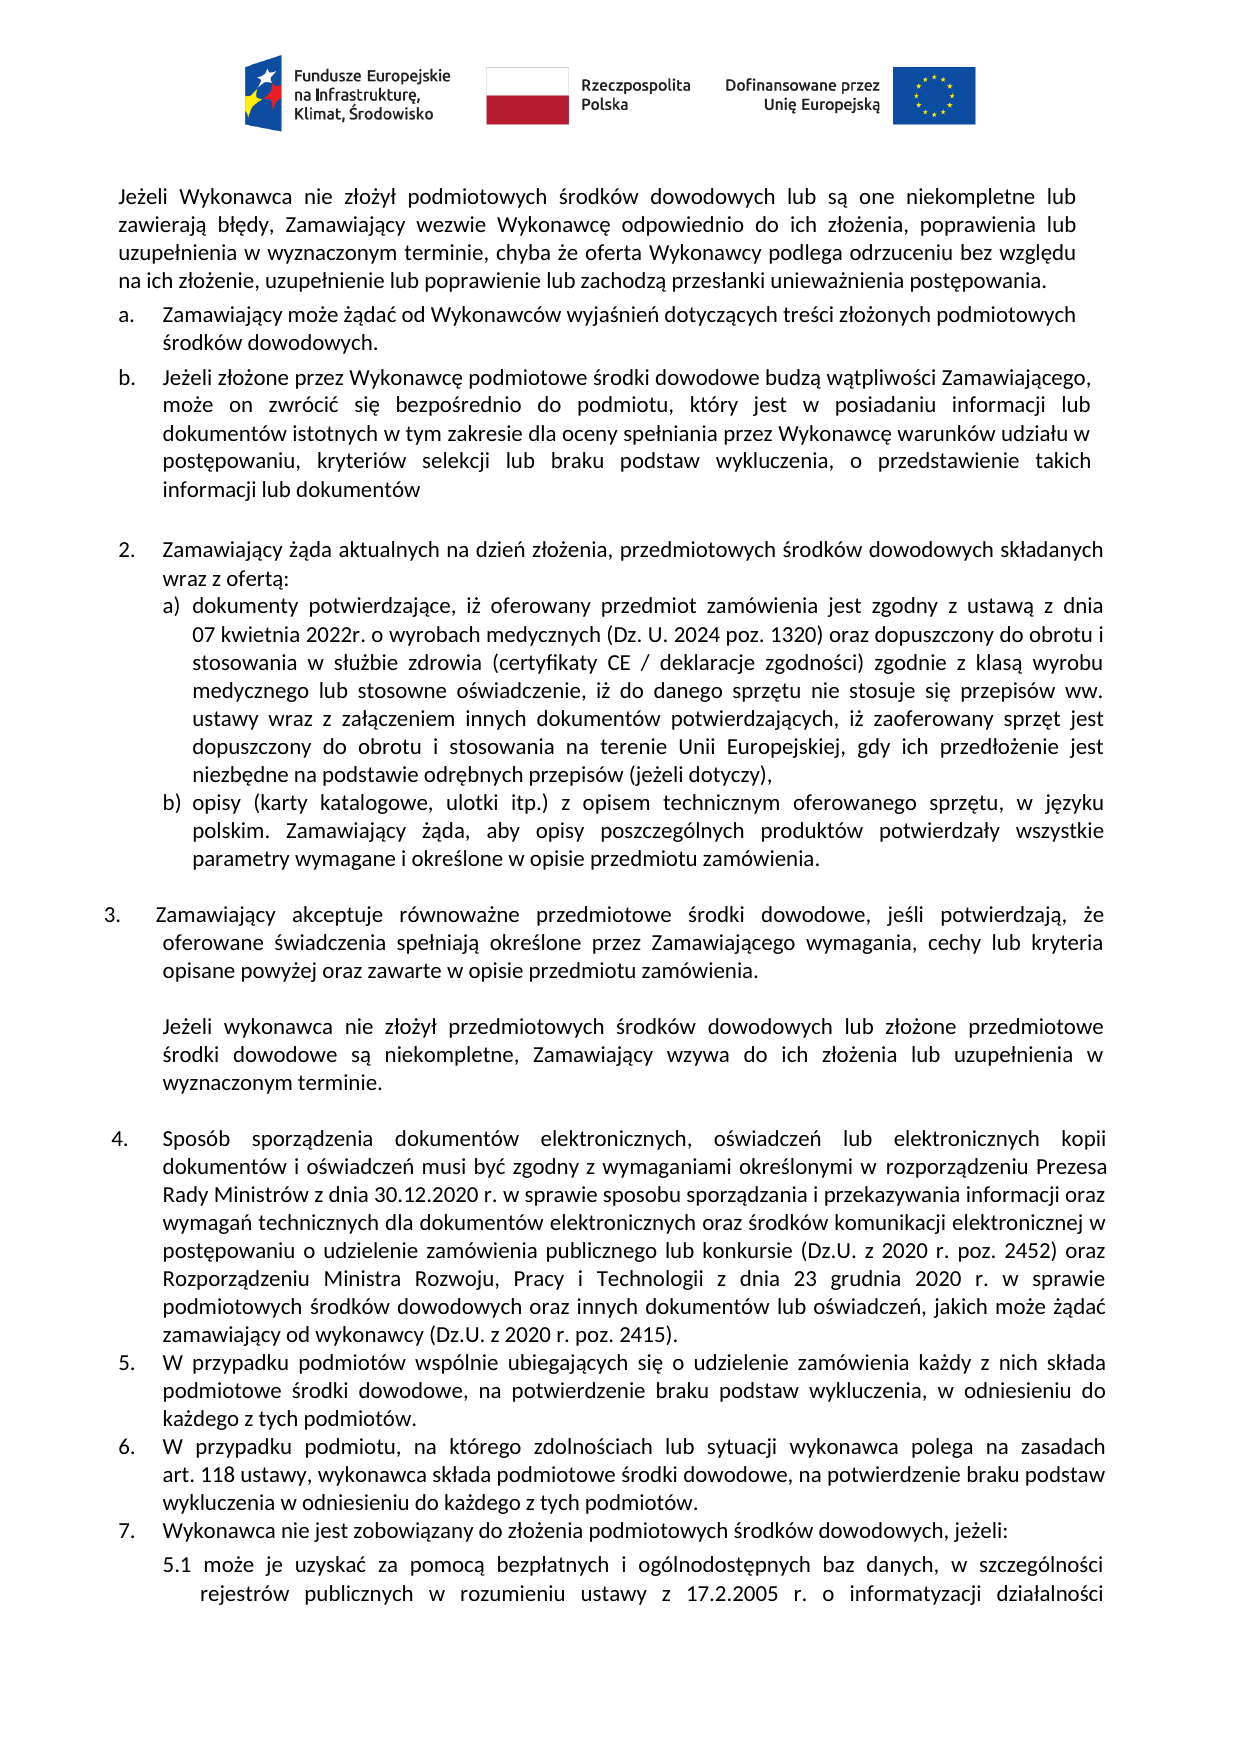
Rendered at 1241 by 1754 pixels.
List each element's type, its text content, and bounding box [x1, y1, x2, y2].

list Sposób sporządzenia dokumentów elektronicznych, oświadczeń lub elektronicznych kopii dokumentów i oświadczeń musi być zgodny z wymaganiami określonymi w rozporządzeniu Prezesa Rady Ministrów z dnia 30.12.2020 r. w sprawie sposobu sporządzania i przekazywania informacji oraz wymagań technicznych dla dokumentów elektronicznych oraz środków komunikacji elektronicznej w postępowaniu o udzielenie zamówienia publicznego lub konkursie (Dz.U. z 2020 r. poz. 2452) oraz Rozporządzeniu Ministra Rozwoju, Pracy i Technologii z dnia 23 grudnia 2020 r. w sprawie podmiotowych środków dowodowych oraz innych dokumentów lub oświadczeń, jakich może żądać zamawiający od wykonawcy (Dz.U. z 2020 r. poz. 2415). [111, 1124, 1107, 1348]
text Jeżeli Wykonawca nie złożył podmiotowych środków dowodowych lub są one niekompletne lub zawierają błędy, Zamawiający wezwie Wykonawcę odpowiednio do ich złożenia, poprawienia lub uzupełnienia w wyznaczonym terminie, chyba że oferta Wykonawcy podlega odrzuceniu bez względu na ich złożenie, uzupełnienie lub poprawienie lub zachodzą przesłanki unieważnienia postępowania. [118, 182, 1078, 294]
list Zamawiający akceptuje równoważne przedmiotowe środki dowodowe, jeśli potwierdzają, że oferowane świadczenia spełniają określone przez Zamawiającego wymagania, cechy lub kryteria opisane powyżej oraz zawarte w opisie przedmiotu zamówienia. [103, 900, 1105, 984]
text Jeżeli wykonawca nie złożył przedmiotowych środków dowodowych lub złożone przedmiotowe środki dowodowe są niekompletne, Zamawiający wzywa do ich złożenia lub uzupełnienia w wyznaczonym terminie. [162, 1012, 1105, 1096]
picture [229, 37, 989, 149]
list W przypadku podmiotu, na którego zdolnościach lub sytuacji wykonawca polega na zasadach art. 118 ustawy, wykonawca składa podmiotowe środki dowodowe, na potwierdzenie braku podstaw wykluczenia w odniesieniu do każdego z tych podmiotów. [118, 1432, 1107, 1516]
text b. Jeżeli złożone przez Wykonawcę podmiotowe środki dowodowe budzą wątpliwości Zamawiającego, może on zwrócić się bezpośrednio do podmiotu, który jest w posiadaniu informacji lub dokumentów istotnych w tym zakresie dla oceny spełniania przez Wykonawcę warunków udziału w postępowaniu, kryteriów selekcji lub braku podstaw wykluczenia, o przedstawienie takich informacji lub dokumentów [118, 363, 1093, 503]
text a. Zamawiający może żądać od Wykonawców wyjaśnień dotyczących treści złożonych podmiotowych środków dowodowych. [118, 300, 1078, 356]
list W przypadku podmiotów wspólnie ubiegających się o udzielenie zamówienia każdy z nich składa podmiotowe środki dowodowe, na potwierdzenie braku podstaw wykluczenia, w odniesieniu do każdego z tych podmiotów. [118, 1348, 1107, 1432]
list Wykonawca nie jest zobowiązany do złożenia podmiotowych środków dowodowych, jeżeli: [118, 1516, 1107, 1544]
text b) opisy (karty katalogowe, ulotki itp.) z opisem technicznym oferowanego sprzętu, w języku polskim. Zamawiający żąda, aby opisy poszczególnych produktów potwierdzały wszystkie parametry wymagane i określone w opisie przedmiotu zamówienia. [162, 788, 1105, 872]
text a) dokumenty potwierdzające, iż oferowany przedmiot zamówienia jest zgodny z ustawą z dnia 07 kwietnia 2022r. o wyrobach medycznych (Dz. U. 2024 poz. 1320) oraz dopuszczony do obrotu i stosowania w służbie zdrowia (certyfikaty CE / deklaracje zgodności) zgodnie z klasą wyrobu medycznego lub stosowne oświadczenie, iż do danego sprzętu nie stosuje się przepisów ww. ustawy wraz z załączeniem innych dokumentów potwierdzających, iż zaoferowany sprzęt jest dopuszczony do obrotu i stosowania na terenie Unii Europejskiej, gdy ich przedłożenie jest niezbędne na podstawie odrębnych przepisów (jeżeli dotyczy), [162, 592, 1105, 788]
list Zamawiający żąda aktualnych na dzień złożenia, przedmiotowych środków dowodowych składanych wraz z ofertą: [118, 536, 1105, 592]
